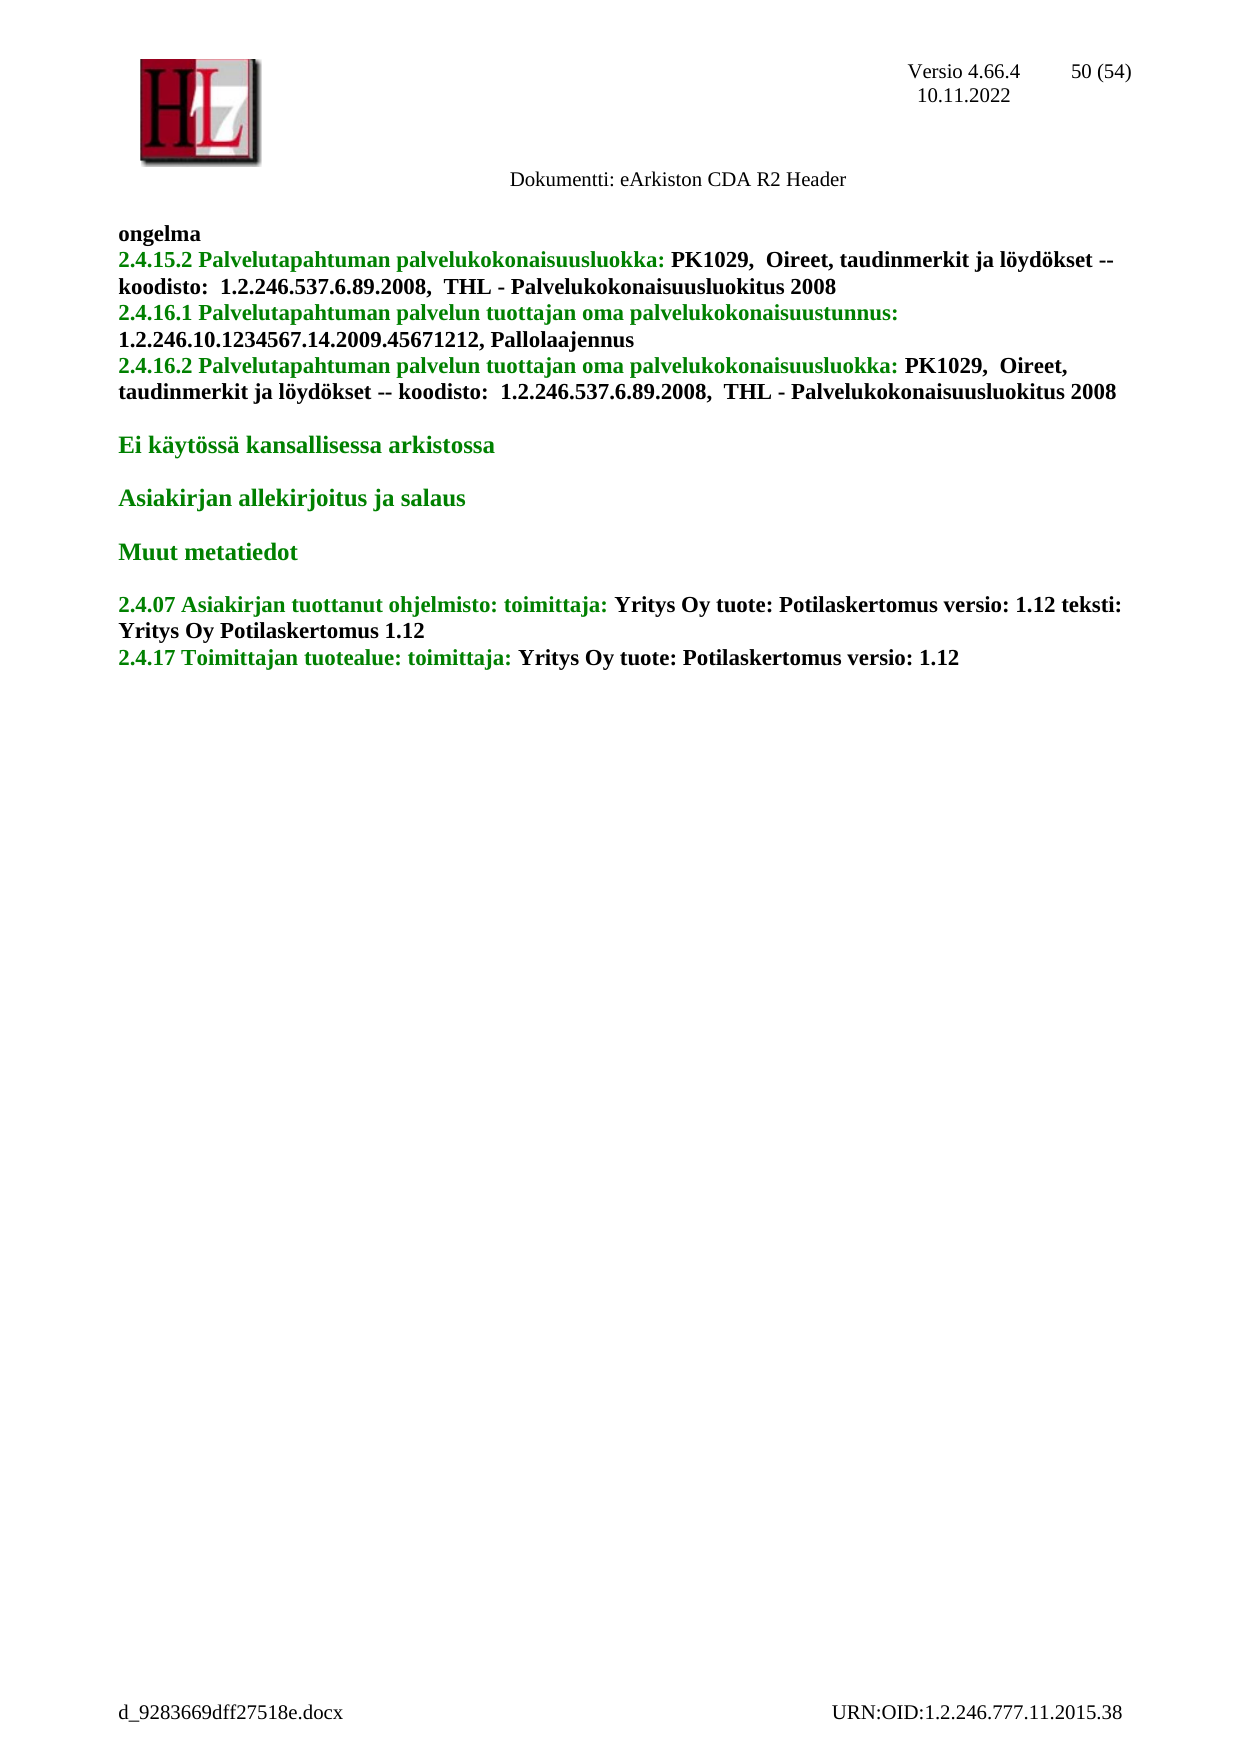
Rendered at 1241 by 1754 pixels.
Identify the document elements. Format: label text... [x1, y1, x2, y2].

picture [140, 59, 263, 167]
text Asiakirjan allekirjoitus ja salaus [118, 483, 1152, 512]
text Muut metatiedot [118, 537, 1152, 566]
text Ei käytössä kansallisessa arkistossa [118, 430, 1152, 458]
text 2.4.07 Asiakirjan tuottanut ohjelmisto: toimittaja: Yritys Oy tuote: Potilaskertomus versio: 1.12 teksti: Yritys Oy Potilaskertomus 1.12 2.4.17 Toimittajan tuotealue: toimittaja: Yritys Oy tuote: Potilaskertomus versio: 1.12 [118, 591, 1152, 670]
